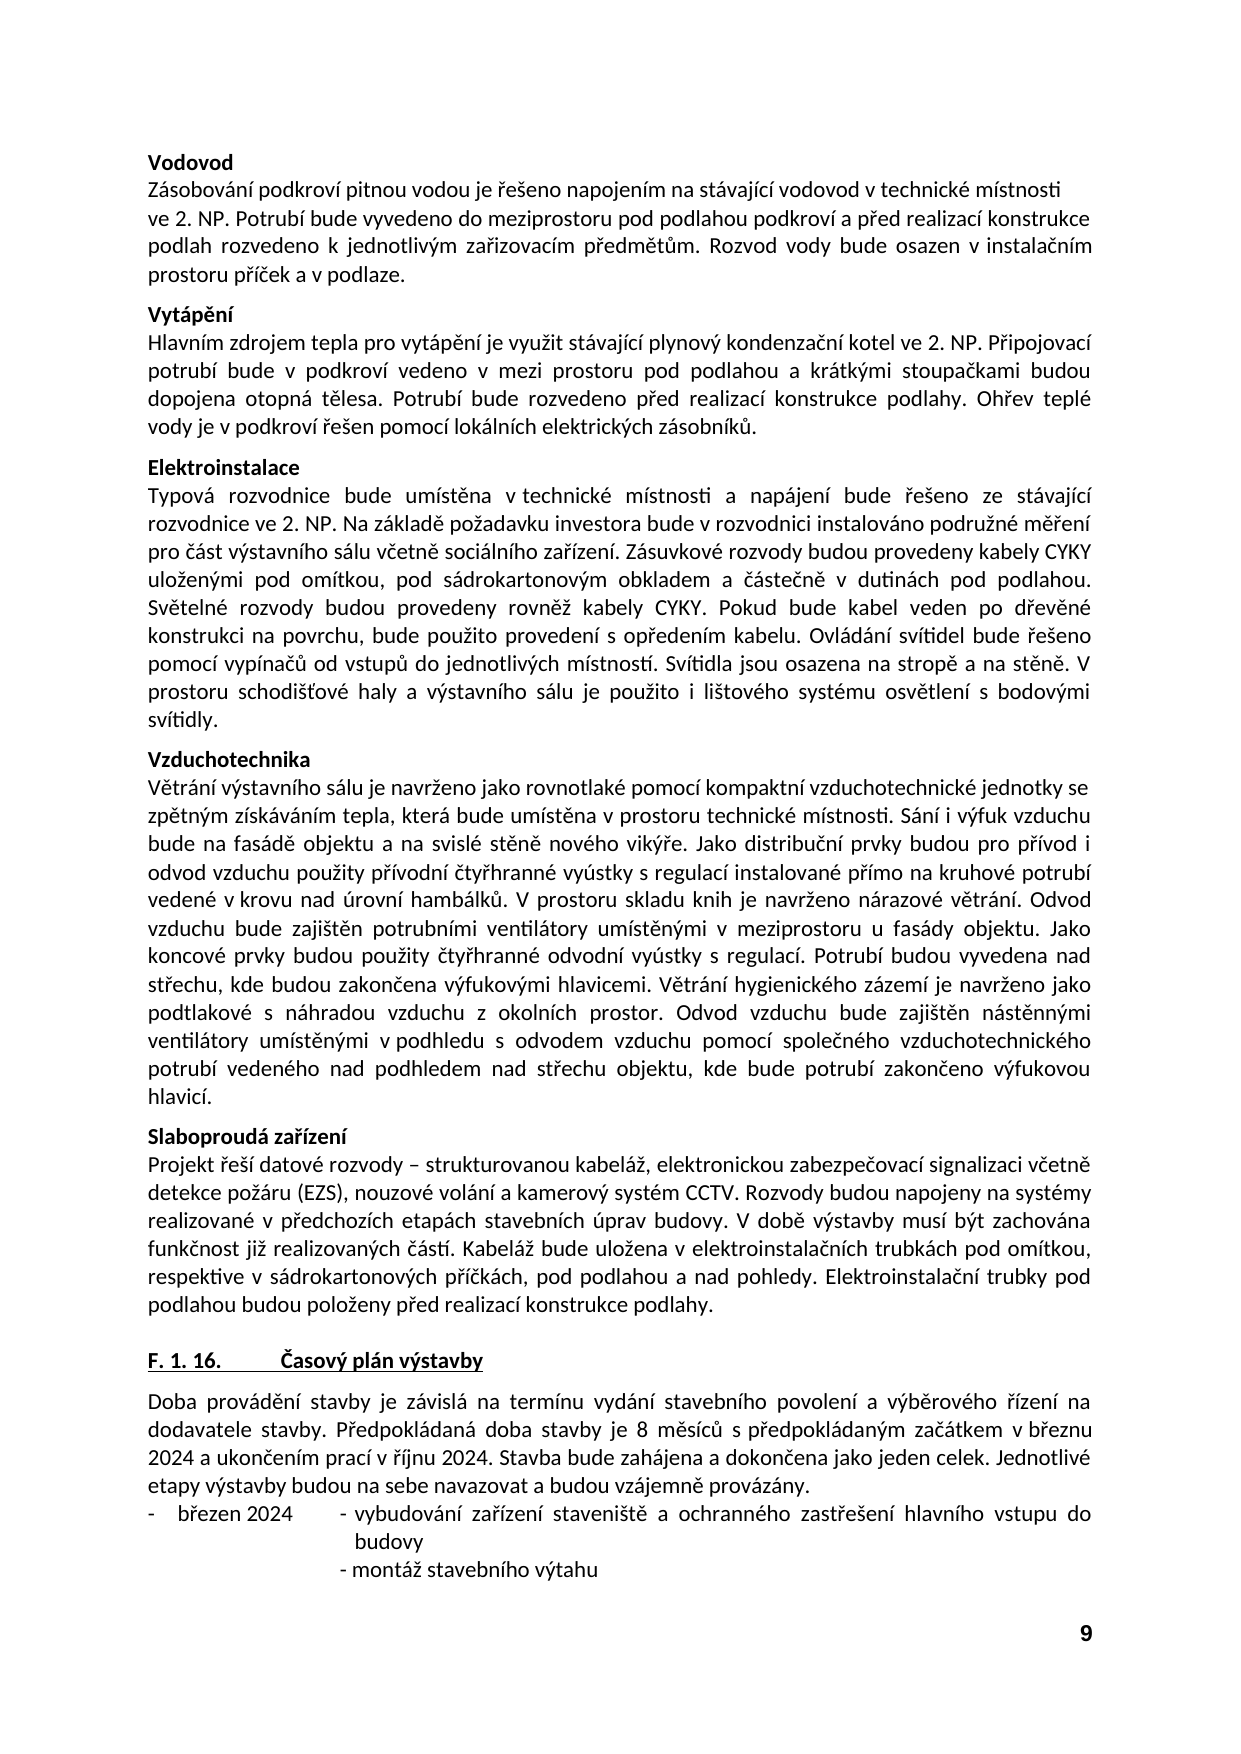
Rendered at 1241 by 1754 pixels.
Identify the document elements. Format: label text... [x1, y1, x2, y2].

text Projekt řeší datové rozvody – strukturovanou kabeláž, elektronickou zabezpečovací signalizaci včetně detekce požáru (EZS), nouzové volání a kamerový systém CCTV. Rozvody budou napojeny na systémy realizované v předchozích etapách stavebních úprav budovy. V době výstavby musí být zachována funkčnost již realizovaných částí. Kabeláž bude uložena v elektroinstalačních trubkách pod omítkou, respektive v sádrokartonových příčkách, pod podlahou a nad pohledy. Elektroinstalační trubky pod podlahou budou položeny před realizací konstrukce podlahy. [148, 1150, 1093, 1318]
text - březen 2024 - vybudování zařízení staveniště a ochranného zastřešení hlavního vstupu do budovy [148, 1499, 1093, 1555]
text Hlavním zdrojem tepla pro vytápění je využit stávající plynový kondenzační kotel ve 2. NP. Připojovací potrubí bude v podkroví vedeno v mezi prostoru pod podlahou a krátkými stoupačkami budou dopojena otopná tělesa. Potrubí bude rozvedeno před realizací konstrukce podlahy. Ohřev teplé vody je v podkroví řešen pomocí lokálních elektrických zásobníků. [148, 328, 1093, 440]
text Vodovod [148, 148, 1093, 176]
text - montáž stavebního výtahu [148, 1555, 1093, 1583]
text Větrání výstavního sálu je navrženo jako rovnotlaké pomocí kompaktní vzduchotechnické jednotky se [148, 773, 1093, 802]
text Slaboproudá zařízení [148, 1122, 1093, 1150]
text ve 2. NP. Potrubí bude vyvedeno do meziprostoru pod podlahou podkroví a před realizací konstrukce podlah rozvedeno k jednotlivým zařizovacím předmětům. Rozvod vody bude osazen v instalačním prostoru příček a v podlaze. [148, 204, 1093, 288]
text Doba provádění stavby je závislá na termínu vydání stavebního povolení a výběrového řízení na dodavatele stavby. Předpokládaná doba stavby je 8 měsíců s předpokládaným začátkem v březnu 2024 a ukončením prací v říjnu 2024. Stavba bude zahájena a dokončena jako jeden celek. Jednotlivé etapy výstavby budou na sebe navazovat a budou vzájemně provázány. [148, 1387, 1093, 1499]
text Typová rozvodnice bude umístěna v technické místnosti a napájení bude řešeno ze stávající rozvodnice ve 2. NP. Na základě požadavku investora bude v rozvodnici instalováno podružné měření pro část výstavního sálu včetně sociálního zařízení. Zásuvkové rozvody budou provedeny kabely CYKY uloženými pod omítkou, pod sádrokartonovým obkladem a částečně v dutinách pod podlahou. Světelné rozvody budou provedeny rovněž kabely CYKY. Pokud bude kabel veden po dřevěné konstrukci na povrchu, bude použito provedení s opředením kabelu. Ovládání svítidel bude řešeno pomocí vypínačů od vstupů do jednotlivých místností. Svítidla jsou osazena na stropě a na stěně. V prostoru schodišťové haly a výstavního sálu je použito i lištového systému osvětlení s bodovými svítidly. [148, 481, 1093, 733]
text Zásobování podkroví pitnou vodou je řešeno napojením na stávající vodovod v technické místnosti [148, 176, 1093, 204]
text Elektroinstalace [148, 453, 1093, 481]
text Vzduchotechnika [148, 746, 1093, 773]
text F. 1. 16. Časový plán výstavby [148, 1346, 1093, 1374]
text zpětným získáváním tepla, která bude umístěna v prostoru technické místnosti. Sání i výfuk vzduchu bude na fasádě objektu a na svislé stěně nového vikýře. Jako distribuční prvky budou pro přívod i odvod vzduchu použity přívodní čtyřhranné vyústky s regulací instalované přímo na kruhové potrubí vedené v krovu nad úrovní hambálků. V prostoru skladu knih je navrženo nárazové větrání. Odvod vzduchu bude zajištěn potrubními ventilátory umístěnými v meziprostoru u fasády objektu. Jako koncové prvky budou použity čtyřhranné odvodní vyústky s regulací. Potrubí budou vyvedena nad střechu, kde budou zakončena výfukovými hlavicemi. Větrání hygienického zázemí je navrženo jako podtlakové s náhradou vzduchu z okolních prostor. Odvod vzduchu bude zajištěn nástěnnými ventilátory umístěnými v podhledu s odvodem vzduchu pomocí společného vzduchotechnického potrubí vedeného nad podhledem nad střechu objektu, kde bude potrubí zakončeno výfukovou hlavicí. [148, 802, 1093, 1110]
text Vytápění [148, 300, 1093, 328]
